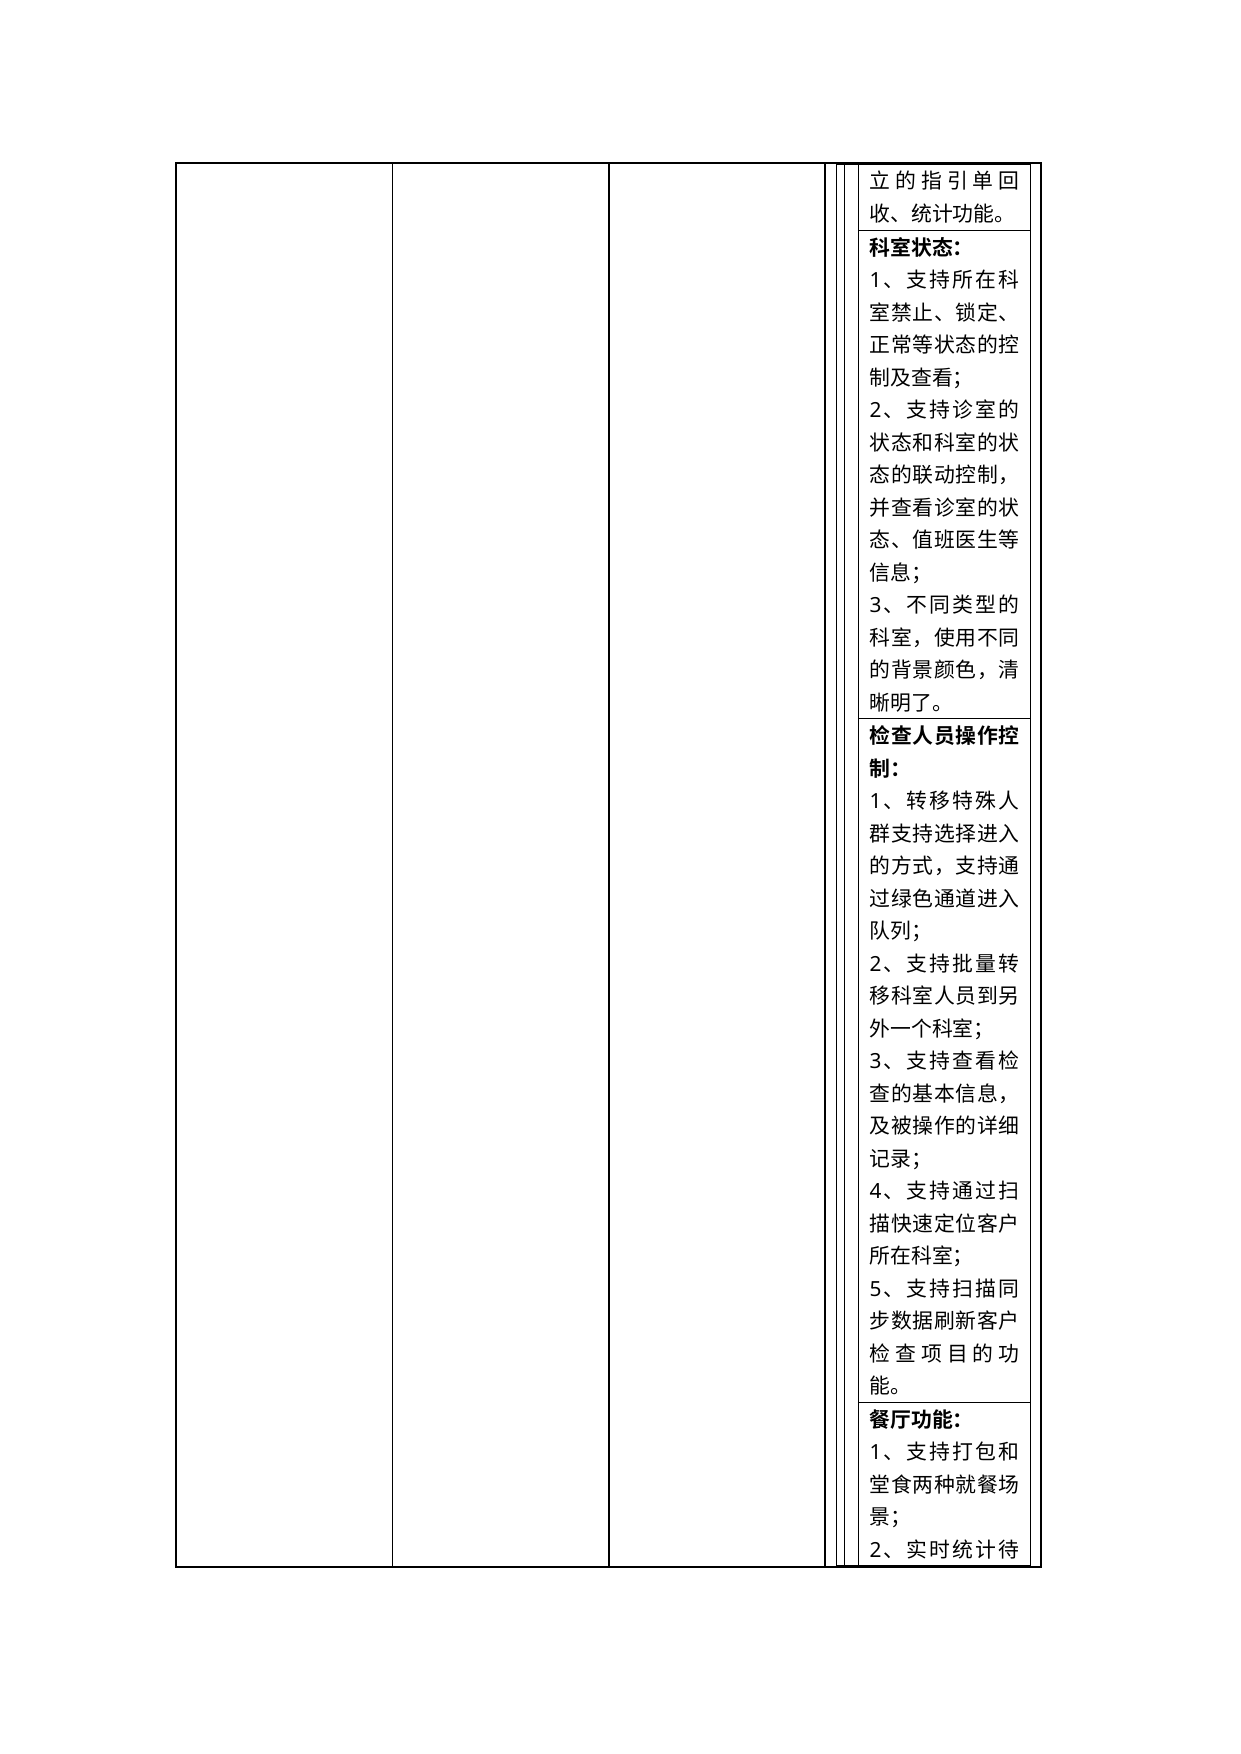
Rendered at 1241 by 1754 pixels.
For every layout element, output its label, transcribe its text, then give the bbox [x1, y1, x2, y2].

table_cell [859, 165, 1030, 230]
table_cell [859, 1403, 1030, 1565]
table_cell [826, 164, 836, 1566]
table_cell [177, 164, 392, 1566]
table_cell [845, 165, 858, 1565]
table_cell [610, 164, 824, 1566]
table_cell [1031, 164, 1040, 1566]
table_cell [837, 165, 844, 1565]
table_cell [859, 231, 1030, 718]
table_cell 1 [393, 164, 608, 1566]
